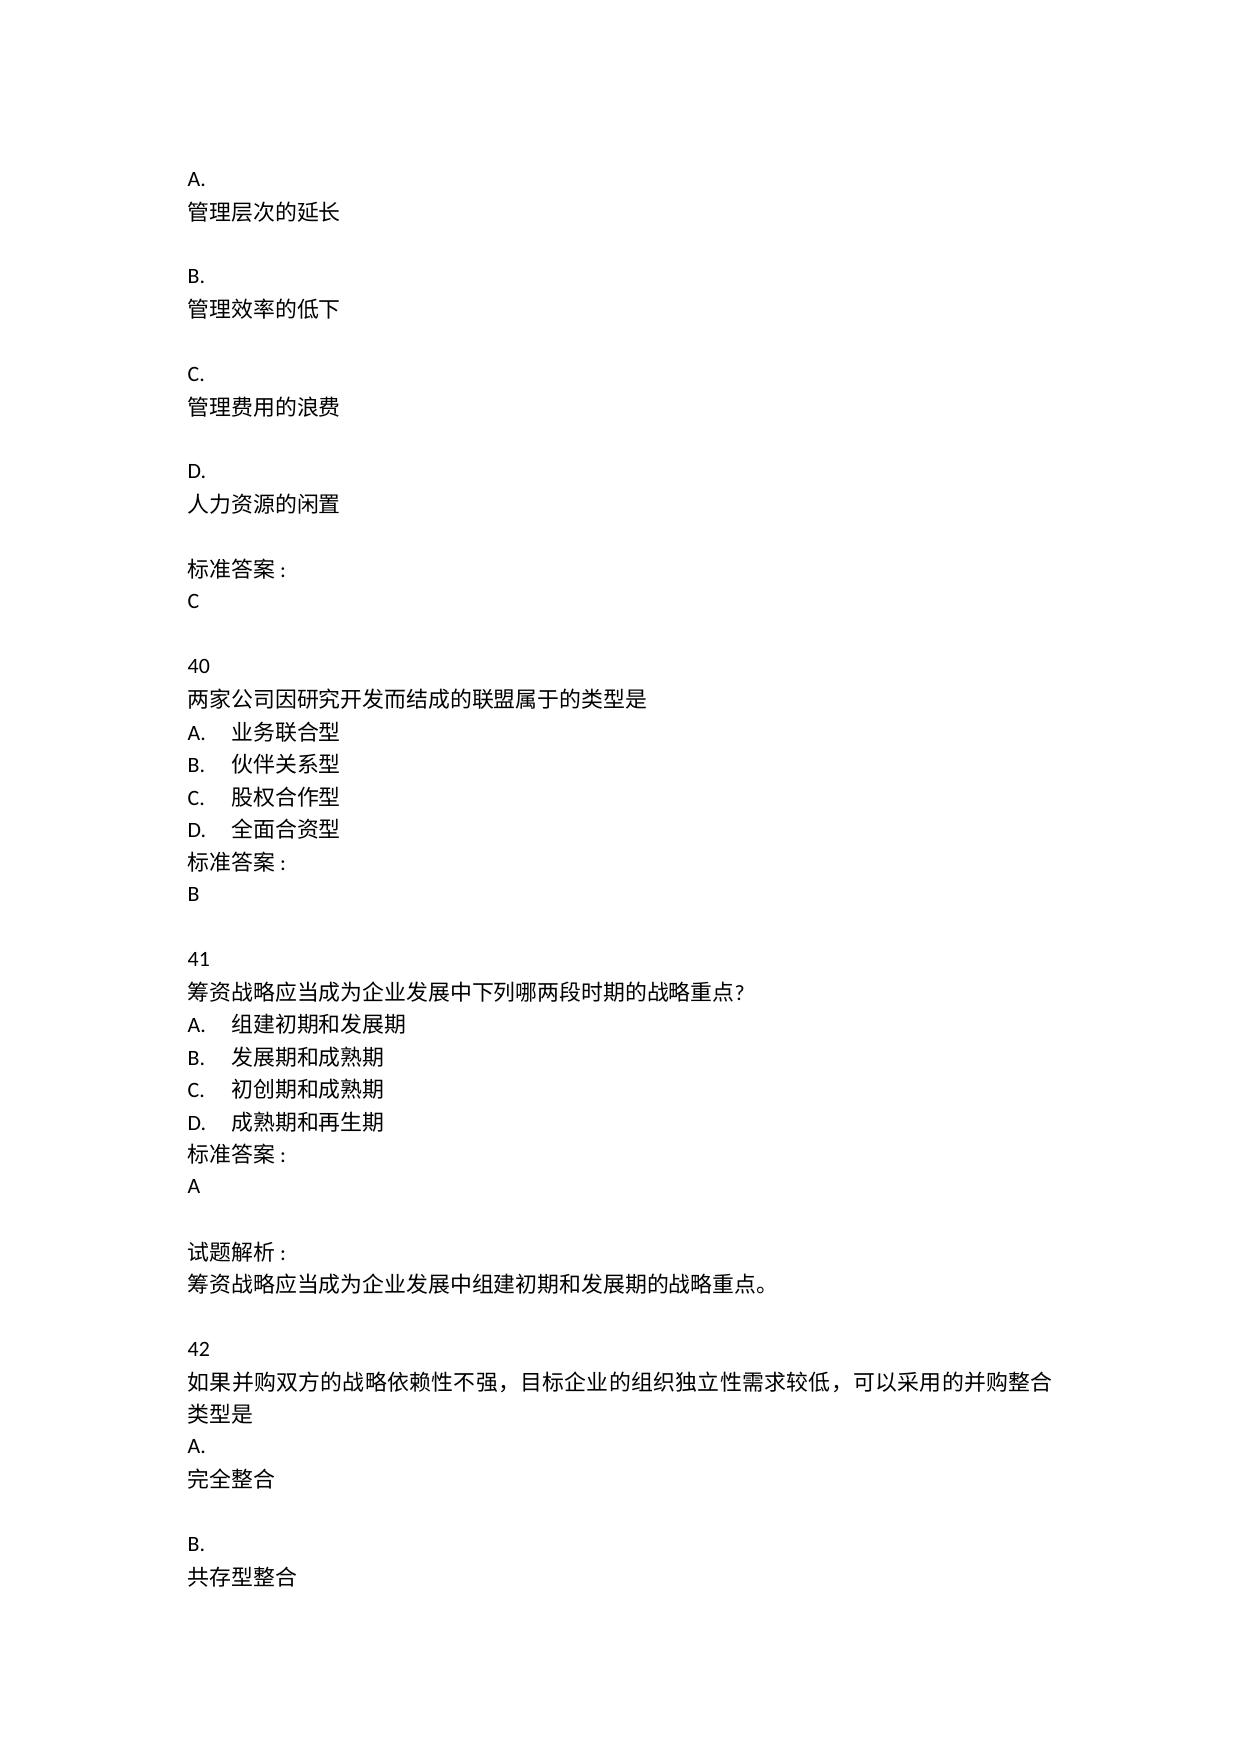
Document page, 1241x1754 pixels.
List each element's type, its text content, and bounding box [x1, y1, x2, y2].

text C. 股权合作型 [187, 779, 1053, 812]
text 试题解析 : [187, 1234, 1053, 1267]
text D. 成熟期和再生期 [187, 1104, 1053, 1137]
text B. 伙伴关系型 [187, 747, 1053, 779]
text C. 初创期和成熟期 [187, 1072, 1053, 1104]
text 标准答案 : [187, 552, 1053, 584]
text D. [187, 454, 1053, 487]
text D. 全面合资型 [187, 812, 1053, 844]
text 标准答案 : [187, 844, 1053, 877]
text 共存型整合 [187, 1559, 1053, 1592]
text 如果并购双方的战略依赖性不强，目标企业的组织独立性需求较低，可以采用的并购整合类型是 [187, 1364, 1053, 1429]
text 筹资战略应当成为企业发展中下列哪两段时期的战略重点? [187, 974, 1053, 1007]
text B. [187, 1527, 1053, 1559]
text C [187, 584, 1053, 617]
text 标准答案 : [187, 1137, 1053, 1169]
text 42 [187, 1332, 1053, 1364]
text B. 发展期和成熟期 [187, 1039, 1053, 1072]
text 筹资战略应当成为企业发展中组建初期和发展期的战略重点。 [187, 1267, 1053, 1299]
text 管理费用的浪费 [187, 389, 1053, 422]
text 完全整合 [187, 1462, 1053, 1494]
text A [187, 1169, 1053, 1202]
text A. [187, 1429, 1053, 1462]
text B. [187, 259, 1053, 292]
text A. 业务联合型 [187, 714, 1053, 747]
text A. [187, 162, 1053, 194]
text 40 [187, 649, 1053, 682]
text 人力资源的闲置 [187, 487, 1053, 519]
text C. [187, 357, 1053, 389]
text 41 [187, 942, 1053, 974]
text A. 组建初期和发展期 [187, 1007, 1053, 1039]
text 两家公司因研究开发而结成的联盟属于的类型是 [187, 682, 1053, 714]
text 管理效率的低下 [187, 292, 1053, 324]
text 管理层次的延长 [187, 194, 1053, 227]
text B [187, 877, 1053, 909]
